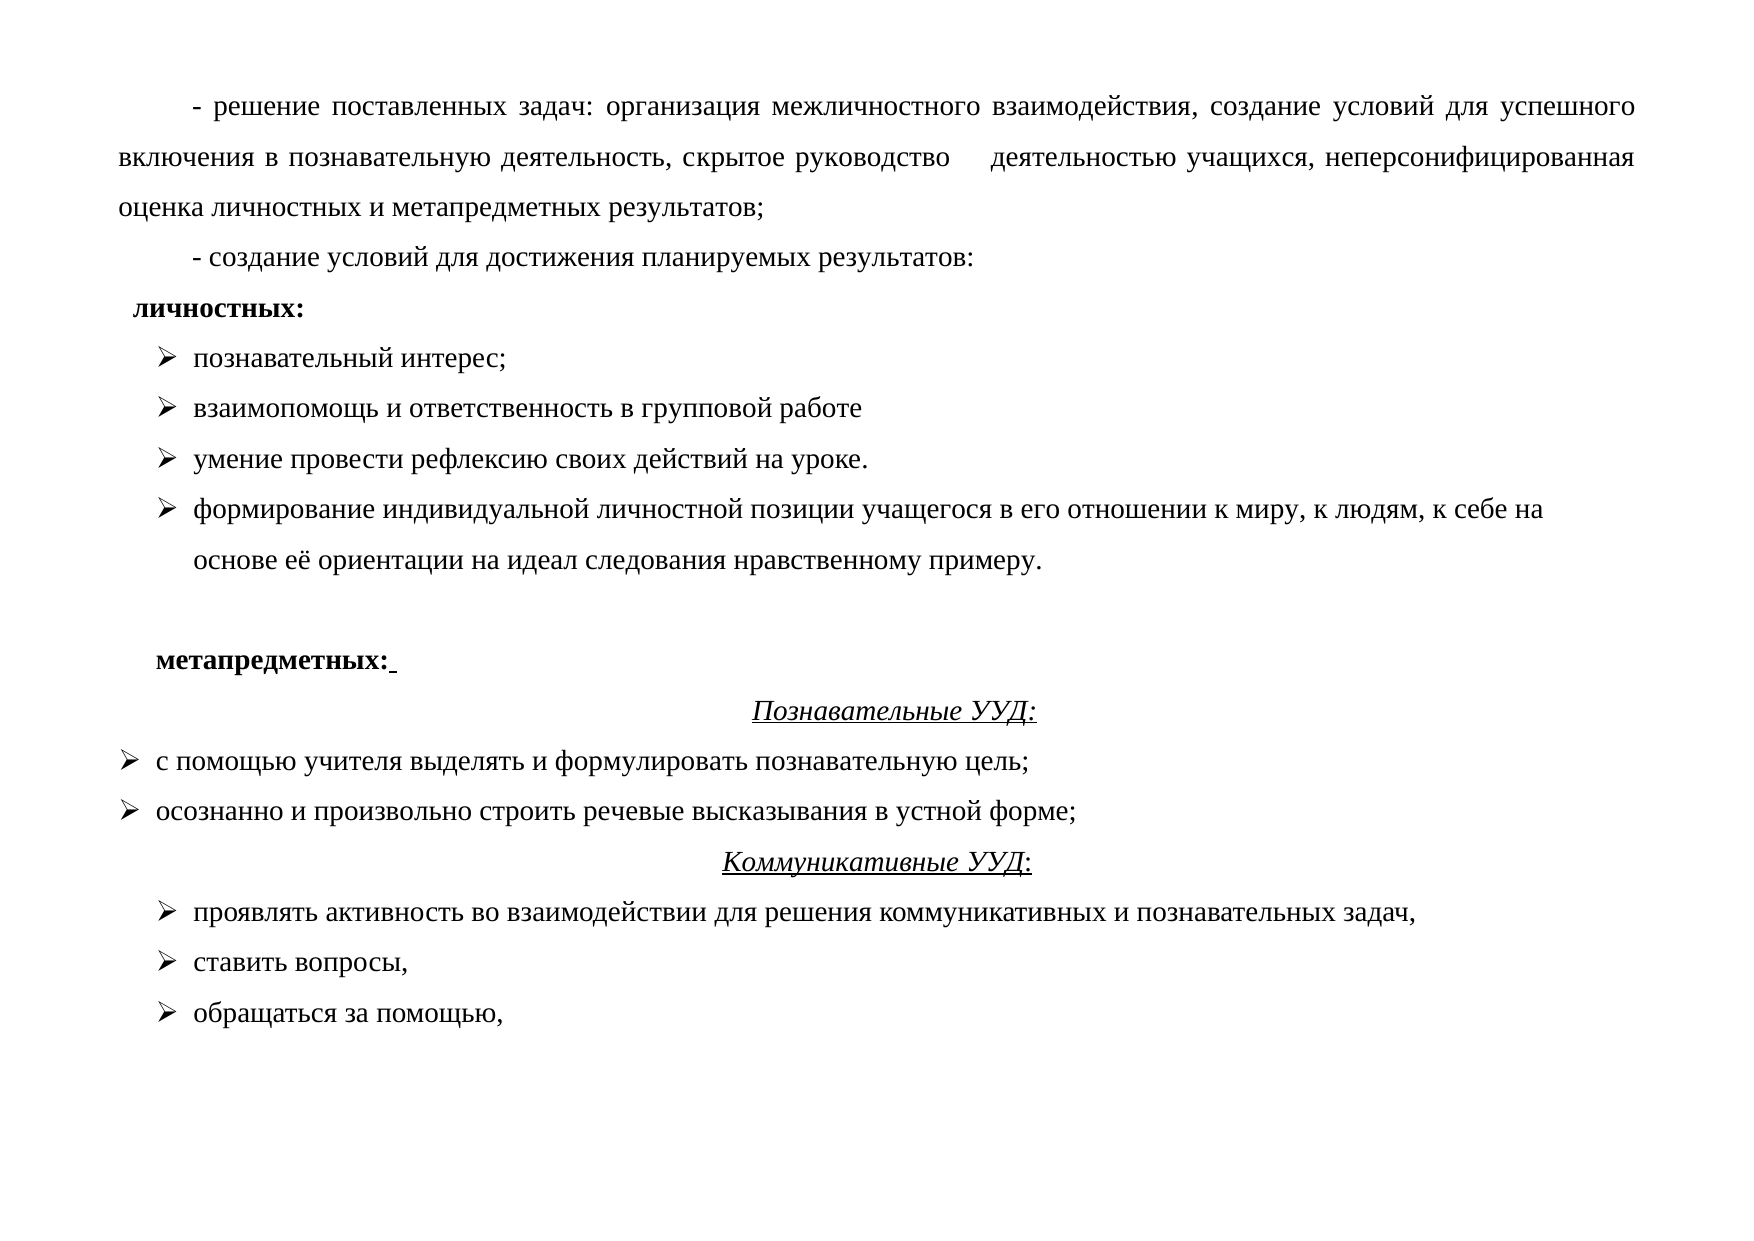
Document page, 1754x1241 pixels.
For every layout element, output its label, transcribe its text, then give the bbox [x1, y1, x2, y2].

list с помощью учителя выделять и формулировать познавательную цель; [118, 743, 1636, 777]
list обращаться за помощью, [156, 995, 1636, 1029]
list проявлять активность во взаимодействии для решения коммуникативных и познавательных задач, [156, 894, 1636, 928]
text - решение поставленных задач: организация межличностного взаимодействия, создание условий для успешного включения в познавательную деятельность, скрытое руководство деятельностью учащихся, неперсонифицированная оценка личностных и метапредметных результатов; [118, 88, 1636, 223]
text метапредметных: [118, 642, 1636, 676]
text личностных: [118, 290, 1636, 323]
list ставить вопросы, [156, 944, 1636, 978]
list умение провести рефлексию своих действий на уроке. [156, 441, 1636, 474]
list взаимопомощь и ответственность в групповой работе [156, 391, 1636, 424]
text Познавательные УУД: [118, 693, 1636, 726]
list осознанно и произвольно строить речевые высказывания в устной форме; [118, 793, 1636, 827]
text - создание условий для достижения планируемых результатов: [118, 239, 1636, 273]
list формирование индивидуальной личностной позиции учащегося в его отношении к миру, к людям, к себе на основе её ориентации на идеал следования нравственному примеру. [156, 491, 1636, 575]
text Коммуникативные УУД: [118, 844, 1636, 877]
list познавательный интерес; [156, 340, 1636, 374]
